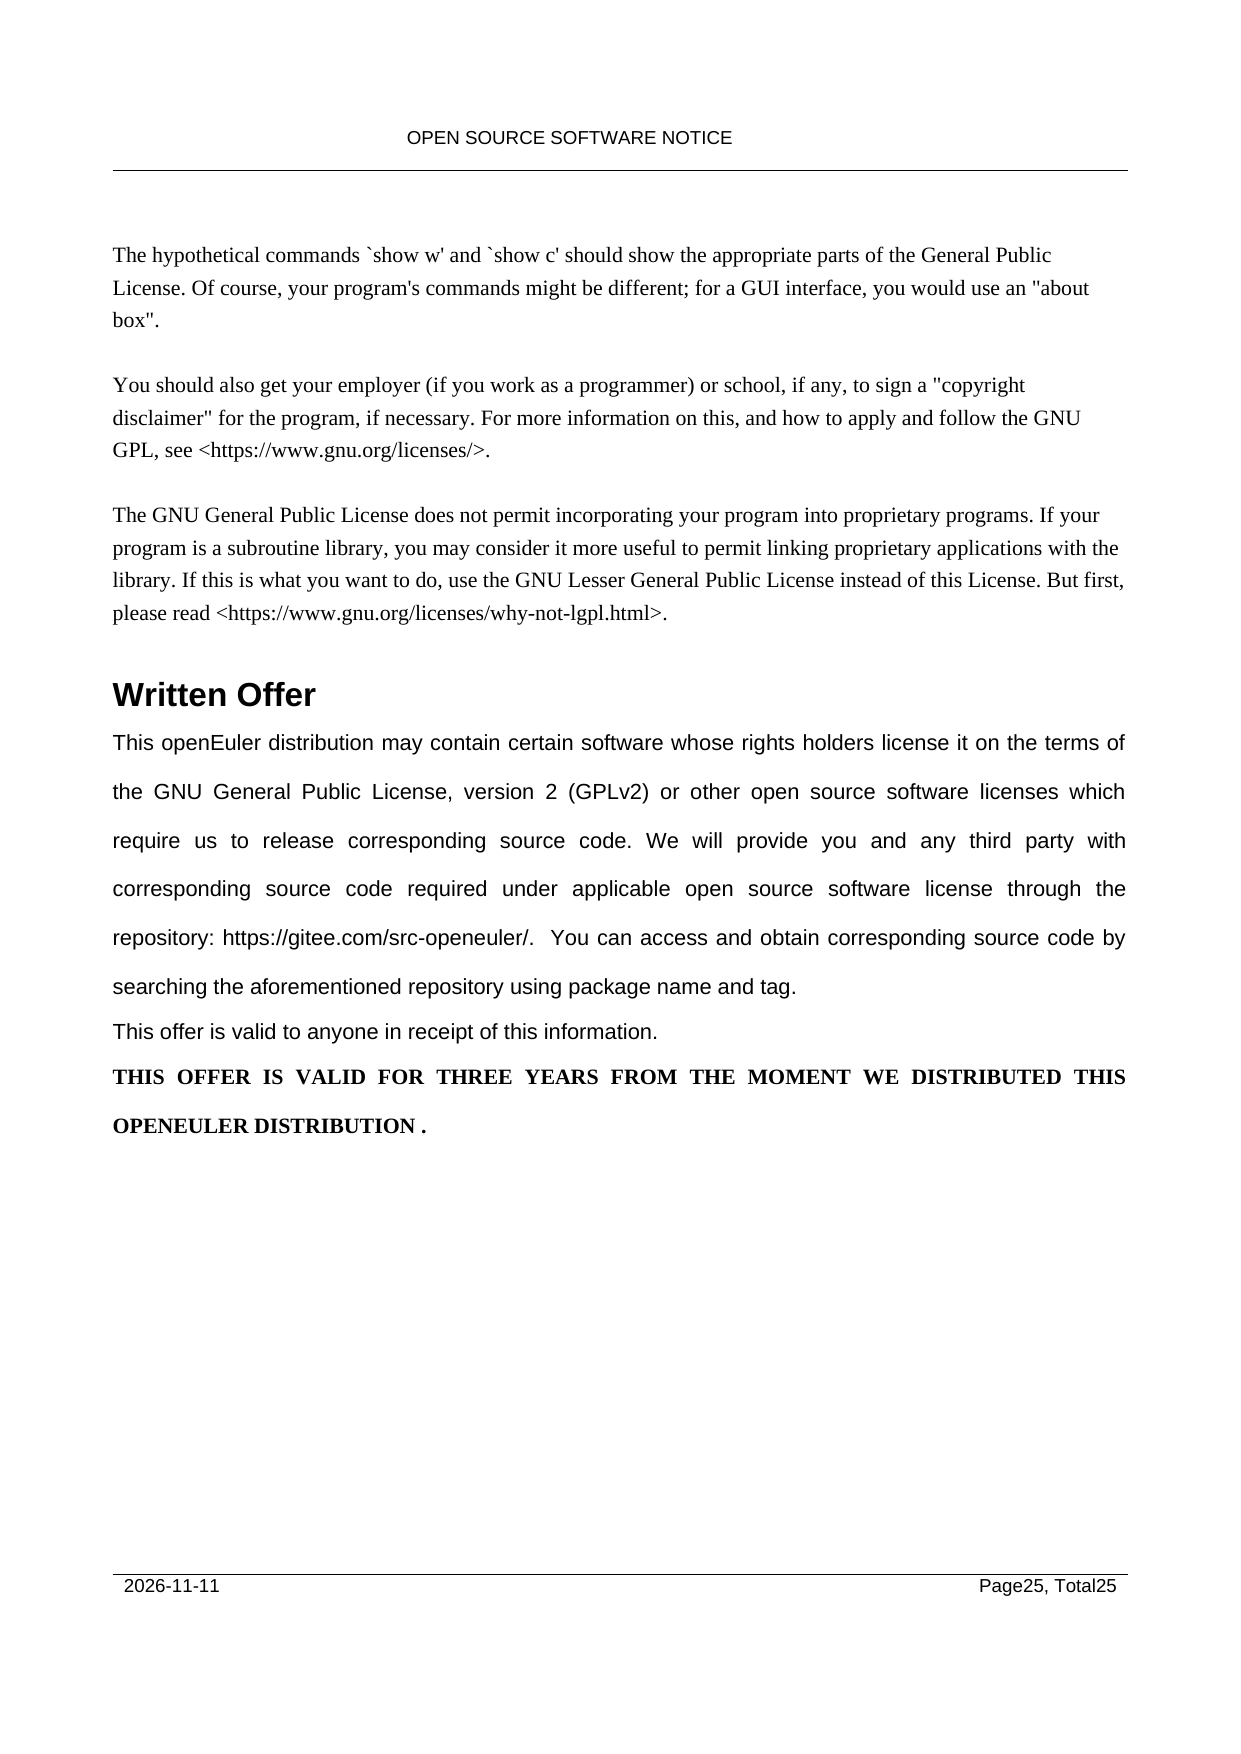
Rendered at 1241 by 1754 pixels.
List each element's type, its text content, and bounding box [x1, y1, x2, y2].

text The GNU General Public License does not permit incorporating your program into proprietary programs. If your program is a subroutine library, you may consider it more useful to permit linking proprietary applications with the library. If this is what you want to do, use the GNU Lesser General Public License instead of this License. But first, please read <https://www.gnu.org/licenses/why-not-lgpl.html>. [112, 499, 1128, 629]
text Written Offer [112, 661, 1128, 726]
text This offer is valid to anyone in receipt of this information. [112, 1015, 1128, 1048]
text The hypothetical commands `show w' and `show c' should show the appropriate parts of the General Public License. Of course, your program's commands might be different; for a GUI interface, you would use an "about box". [112, 239, 1128, 336]
text THIS OFFER IS VALID FOR THREE YEARS FROM THE MOMENT WE DISTRIBUTED THIS OPENEULER DISTRIBUTION . [112, 1060, 1128, 1142]
text This openEuler distribution may contain certain software whose rights holders license it on the terms of the GNU General Public License, version 2 (GPLv2) or other open source software licenses which require us to release corresponding source code. We will provide you and any third party with corresponding source code required under applicable open source software license through the repository: https://gitee.com/src-openeuler/. You can access and obtain corresponding source code by searching the aforementioned repository using package name and tag. [112, 726, 1128, 1003]
text You should also get your employer (if you work as a programmer) or school, if any, to sign a "copyright disclaimer" for the program, if necessary. For more information on this, and how to apply and follow the GNU GPL, see <https://www.gnu.org/licenses/>. [112, 369, 1128, 466]
